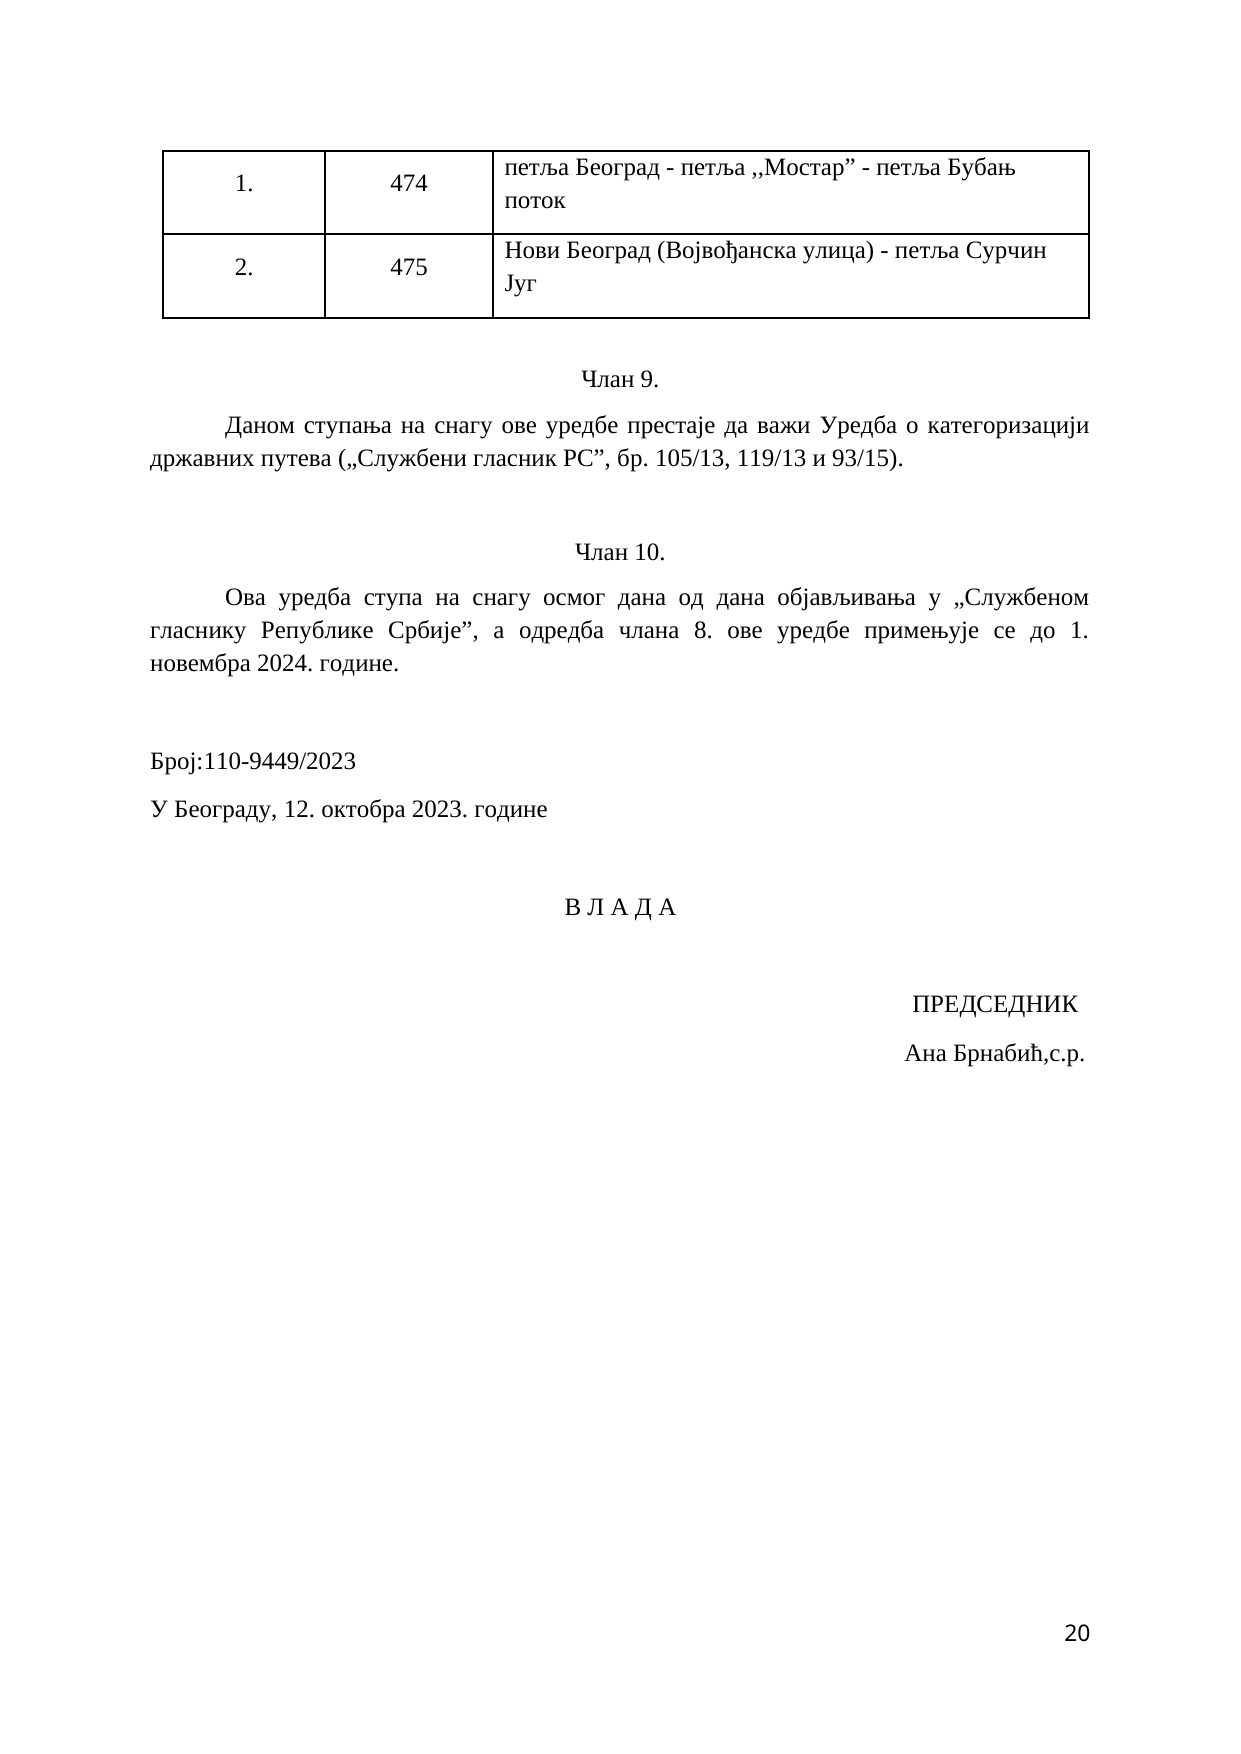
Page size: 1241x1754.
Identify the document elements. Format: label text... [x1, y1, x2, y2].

table_header 1. [164, 152, 324, 233]
table_cell 2. [164, 235, 324, 317]
text В Л А Д А [150, 892, 1090, 921]
table_cell Нови Београд (Војвођанска улица) - петља Сурчин Југ [494, 235, 1088, 317]
text У Београду, 12. октобра 2023. године [150, 794, 1090, 823]
table_header петља Београд - петља ,,Мостарˮ - петља Бубањ поток [494, 152, 1088, 233]
table_cell 475 [326, 235, 492, 317]
text Ана Брнабић,с.р. [150, 1038, 1090, 1066]
text ПРЕДСЕДНИК [150, 989, 1090, 1018]
table_header 474 [326, 152, 492, 233]
text Даном ступања на снагу ове уредбе престаје да важи Уредба о категоризацији државних путева („Службени гласник РС”, бр. 105/13, 119/13 и 93/15). [150, 410, 1090, 472]
text Члан 10. [150, 537, 1090, 566]
text Члан 9. [150, 364, 1090, 393]
text Број:110-9449/2023 [150, 746, 1090, 774]
text Ова уредба ступа на снагу осмог дана од дана објављивања у „Службеном гласнику Републике Србије”, а одредба члана 8. ове уредбе примењује се до 1. новембра 2024. године. [150, 582, 1090, 677]
